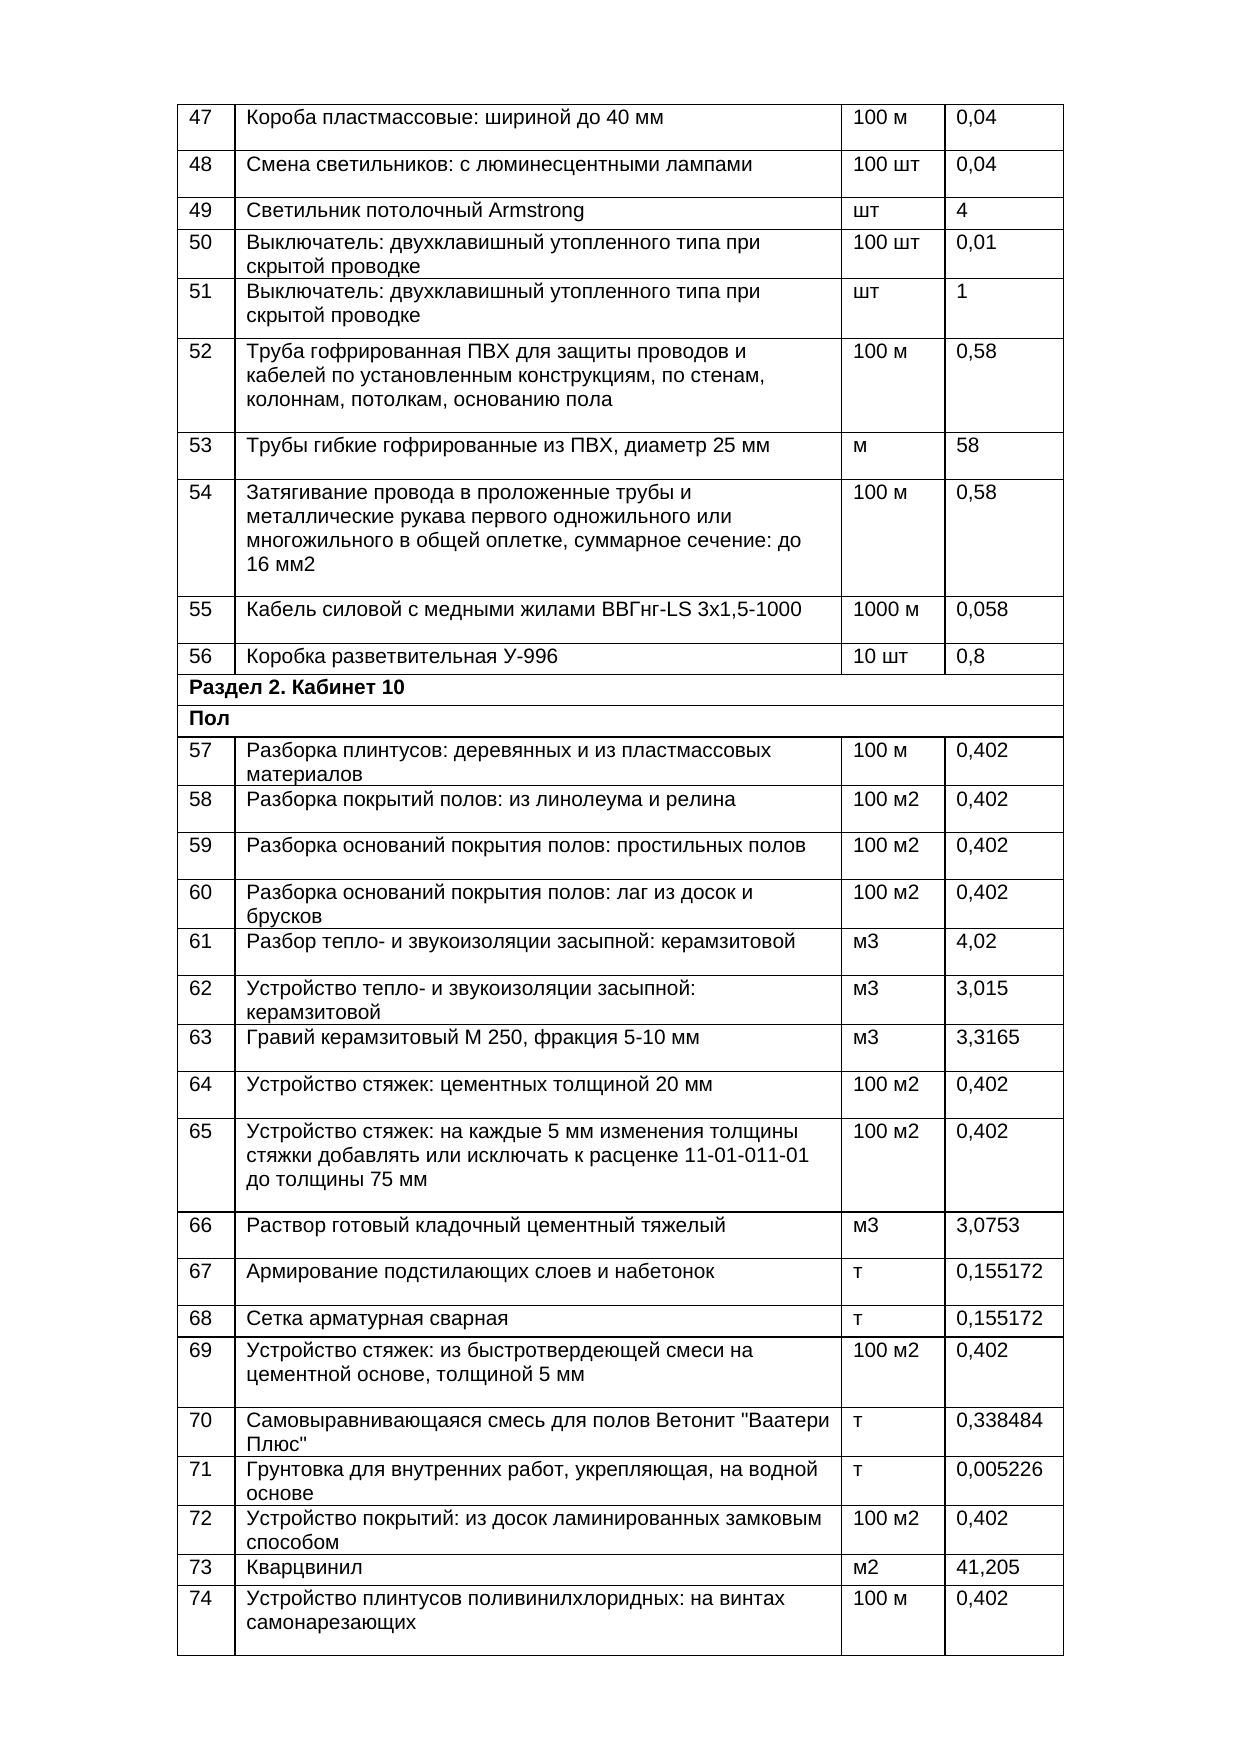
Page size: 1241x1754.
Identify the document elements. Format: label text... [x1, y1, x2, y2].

table_cell 52 [178, 339, 234, 432]
table_cell Устройство стяжек: на каждые 5 мм изменения толщины стяжки добавлять или исключать к расценке 11-01-011-01 до толщины 75 мм [236, 1119, 841, 1211]
table_cell Раствор готовый кладочный цементный тяжелый [236, 1213, 841, 1258]
table_cell т [842, 1457, 944, 1504]
table_cell 0,402 [946, 738, 1063, 785]
table_cell 0,04 [946, 151, 1063, 197]
table_cell 0,402 [946, 1072, 1063, 1118]
table_cell 50 [178, 230, 234, 277]
table_cell 0,402 [946, 1506, 1063, 1553]
table_cell 59 [178, 833, 234, 879]
table_cell 49 [178, 198, 234, 228]
table_cell 0,58 [946, 480, 1063, 596]
table_cell 100 м2 [842, 1119, 944, 1211]
table_cell 54 [178, 480, 234, 596]
table_cell Армирование подстилающих слоев и набетонок [236, 1259, 841, 1305]
table_cell 0,402 [946, 786, 1063, 832]
table_cell 69 [178, 1338, 234, 1407]
table_cell 0,402 [946, 833, 1063, 879]
table_cell 53 [178, 433, 234, 478]
table_cell 58 [178, 786, 234, 832]
table_cell Раздел 2. Кабинет 10 [178, 675, 1063, 705]
table_cell Устройство покрытий: из досок ламинированных замковым способом [236, 1506, 841, 1553]
table_cell 0,402 [946, 1586, 1063, 1655]
table_cell 55 [178, 597, 234, 643]
table_cell Разборка оснований покрытия полов: простильных полов [236, 833, 841, 879]
table_cell Грунтовка для внутренних работ, укрепляющая, на водной основе [236, 1457, 841, 1504]
table_cell 10 шт [842, 644, 944, 674]
table_cell 3,015 [946, 976, 1063, 1024]
table_cell 0,402 [946, 1119, 1063, 1211]
table_cell Устройство тепло- и звукоизоляции засыпной: керамзитовой [236, 976, 841, 1024]
table_cell м3 [842, 929, 944, 975]
table_cell м3 [842, 1025, 944, 1071]
table_cell Пол [178, 706, 1063, 736]
table_cell 100 шт [842, 151, 944, 197]
table_cell т [842, 1259, 944, 1305]
table_cell 48 [178, 151, 234, 197]
table_cell 0,338484 [946, 1408, 1063, 1456]
table_cell 0,058 [946, 597, 1063, 643]
table_cell 61 [178, 929, 234, 975]
table_cell Смена светильников: с люминесцентными лампами [236, 151, 841, 197]
table_cell 58 [946, 433, 1063, 478]
table_cell 0,01 [946, 230, 1063, 277]
table_cell 47 [178, 105, 234, 150]
table_cell Короба пластмассовые: шириной до 40 мм [236, 105, 841, 150]
table_cell 67 [178, 1259, 234, 1305]
table_cell 63 [178, 1025, 234, 1071]
table_cell Затягивание провода в проложенные трубы и металлические рукава первого одножильного или многожильного в общей оплетке, суммарное сечение: до 16 мм2 [236, 480, 841, 596]
table_cell 0,58 [946, 339, 1063, 432]
table_cell 3,3165 [946, 1025, 1063, 1071]
table_cell т [842, 1306, 944, 1336]
table_cell 57 [178, 738, 234, 785]
table_cell 100 м [842, 339, 944, 432]
table_cell м [842, 433, 944, 478]
table_cell Разбор тепло- и звукоизоляции засыпной: керамзитовой [236, 929, 841, 975]
table_cell 3,0753 [946, 1213, 1063, 1258]
table_cell 64 [178, 1072, 234, 1118]
table_cell 4 [946, 198, 1063, 228]
table_cell Труба гофрированная ПВХ для защиты проводов и кабелей по установленным конструкциям, по стенам, колоннам, потолкам, основанию пола [236, 339, 841, 432]
table_cell 66 [178, 1213, 234, 1258]
table_cell 100 м2 [842, 833, 944, 879]
table_cell Устройство стяжек: из быстротвердеющей смеси на цементной основе, толщиной 5 мм [236, 1338, 841, 1407]
table_cell 41,205 [946, 1555, 1063, 1585]
table_cell 65 [178, 1119, 234, 1211]
table_cell 100 шт [842, 230, 944, 277]
table_cell 62 [178, 976, 234, 1024]
table_cell 56 [178, 644, 234, 674]
table_cell 100 м2 [842, 786, 944, 832]
table_cell Устройство стяжек: цементных толщиной 20 мм [236, 1072, 841, 1118]
table_cell 74 [178, 1586, 234, 1655]
table_cell 0,005226 [946, 1457, 1063, 1504]
table_cell 100 м2 [842, 1506, 944, 1553]
table_cell 60 [178, 880, 234, 928]
table_cell м2 [842, 1555, 944, 1585]
table_cell 71 [178, 1457, 234, 1504]
table_cell Выключатель: двухклавишный утопленного типа при скрытой проводке [236, 279, 841, 338]
table_cell м3 [842, 1213, 944, 1258]
table_cell Сетка арматурная сварная [236, 1306, 841, 1336]
table_cell 70 [178, 1408, 234, 1456]
table_cell 0,04 [946, 105, 1063, 150]
table_cell 100 м [842, 480, 944, 596]
table_cell Выключатель: двухклавишный утопленного типа при скрытой проводке [236, 230, 841, 277]
table_cell 1000 м [842, 597, 944, 643]
table_cell Устройство плинтусов поливинилхлоридных: на винтах самонарезающих [236, 1586, 841, 1655]
table_cell 100 м [842, 738, 944, 785]
table_cell м3 [842, 976, 944, 1024]
table_cell 72 [178, 1506, 234, 1553]
table_cell Кварцвинил [236, 1555, 841, 1585]
table_cell т [842, 1408, 944, 1456]
table_cell 0,8 [946, 644, 1063, 674]
table_cell 73 [178, 1555, 234, 1585]
table_cell Трубы гибкие гофрированные из ПВХ, диаметр 25 мм [236, 433, 841, 478]
table_cell 4,02 [946, 929, 1063, 975]
table_cell 0,402 [946, 1338, 1063, 1407]
table_cell 100 м2 [842, 1338, 944, 1407]
table_cell Разборка плинтусов: деревянных и из пластмассовых материалов [236, 738, 841, 785]
table_cell Светильник потолочный Аrmstrong [236, 198, 841, 228]
table_cell 100 м [842, 105, 944, 150]
table_cell 51 [178, 279, 234, 338]
table_cell 100 м2 [842, 880, 944, 928]
table_cell Самовыравнивающаяся смесь для полов Ветонит "Ваатери Плюс" [236, 1408, 841, 1456]
table_cell Разборка покрытий полов: из линолеума и релина [236, 786, 841, 832]
table_cell 68 [178, 1306, 234, 1336]
table_cell 1 [946, 279, 1063, 338]
table_cell 0,155172 [946, 1306, 1063, 1336]
table_cell 0,155172 [946, 1259, 1063, 1305]
table_cell 100 м [842, 1586, 944, 1655]
table_cell Разборка оснований покрытия полов: лаг из досок и брусков [236, 880, 841, 928]
table_cell шт [842, 198, 944, 228]
table_cell 100 м2 [842, 1072, 944, 1118]
table_cell Кабель силовой с медными жилами ВВГнг-LS 3х1,5-1000 [236, 597, 841, 643]
table_cell Гравий керамзитовый М 250, фракция 5-10 мм [236, 1025, 841, 1071]
table_cell Коробка разветвительная У-996 [236, 644, 841, 674]
table_cell шт [842, 279, 944, 338]
table_cell 0,402 [946, 880, 1063, 928]
